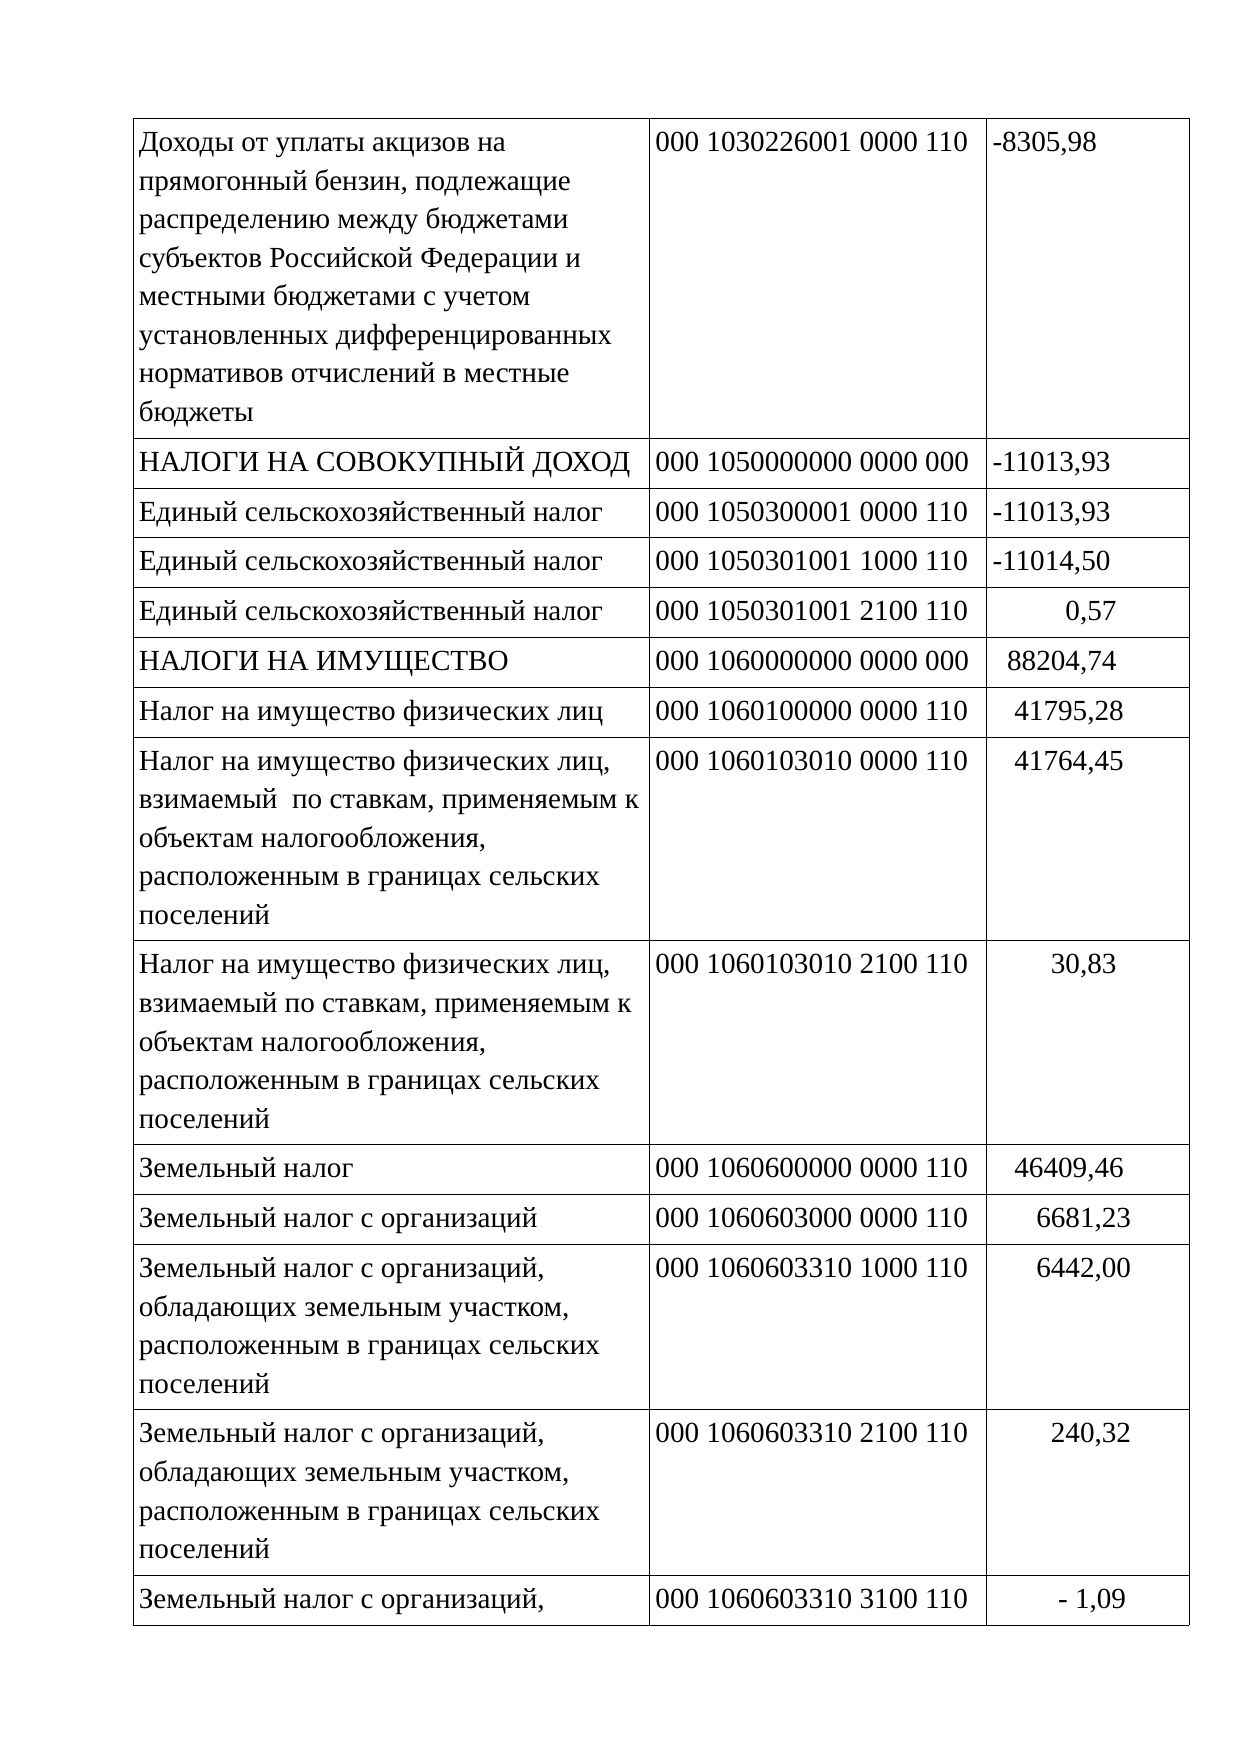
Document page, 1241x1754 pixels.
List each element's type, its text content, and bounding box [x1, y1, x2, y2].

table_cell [134, 1576, 649, 1624]
table_cell Доходы от уплаты акцизов на прямогонный бензин, подлежащие распределению между бюджетами субъектов Российской Федерации и местными бюджетами с учетом установленных дифференцированных нормативов отчислений в местные бюджеты [134, 119, 649, 438]
table_cell 6681,23 [987, 1195, 1189, 1244]
table_cell 000 1030226001 0000 110 [650, 119, 986, 438]
table_cell 240,32 [987, 1410, 1189, 1575]
table_cell -11013,93 [987, 439, 1189, 487]
table_cell 88204,74 [987, 638, 1189, 687]
table_cell 000 1060103010 0000 110 [650, 738, 986, 940]
table_cell Единый сельскохозяйственный налог [134, 588, 649, 637]
table_cell 000 1060603310 1000 110 [650, 1245, 986, 1409]
table_cell 000 1060603000 0000 110 [650, 1195, 986, 1244]
table_cell -11014,50 [987, 538, 1189, 587]
table_cell Единый сельскохозяйственный налог [134, 538, 649, 587]
table_cell 000 1060603310 2100 110 [650, 1410, 986, 1575]
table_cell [134, 1410, 649, 1575]
table_cell Налог на имущество физических лиц, взимаемый по ставкам, применяемым к объектам налогообложения, расположенным в границах сельских поселений [134, 941, 649, 1144]
table_cell -11013,93 [987, 489, 1189, 537]
table_cell - 1,09 [987, 1576, 1189, 1624]
table_cell 000 1050000000 0000 000 [650, 439, 986, 487]
table_cell 000 1060103010 2100 110 [650, 941, 986, 1144]
table_cell 000 1050301001 1000 110 [650, 538, 986, 587]
table_cell Земельный налог [134, 1145, 649, 1194]
table_cell 000 1050300001 0000 110 [650, 489, 986, 537]
table_cell Налог на имущество физических лиц, взимаемый по ставкам, применяемым к объектам налогообложения, расположенным в границах сельских поселений [134, 738, 649, 940]
table_cell 0,57 [987, 588, 1189, 637]
table_cell -8305,98 [987, 119, 1189, 438]
table_cell 30,83 [987, 941, 1189, 1144]
table_cell Налог на имущество физических лиц [134, 688, 649, 736]
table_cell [650, 1576, 986, 1624]
table_cell Земельный налог с организаций, обладающих земельным участком, расположенным в границах сельских поселений [134, 1245, 649, 1409]
table_cell НАЛОГИ НА ИМУЩЕСТВО [134, 638, 649, 687]
table_cell 41764,45 [987, 738, 1189, 940]
table_cell НАЛОГИ НА СОВОКУПНЫЙ ДОХОД [134, 439, 649, 487]
table_cell 000 1060100000 0000 110 [650, 688, 986, 736]
table_cell 41795,28 [987, 688, 1189, 736]
table_cell Земельный налог с организаций [134, 1195, 649, 1244]
table_cell 46409,46 [987, 1145, 1189, 1194]
table_cell 6442,00 [987, 1245, 1189, 1409]
table_cell 000 1060000000 0000 000 [650, 638, 986, 687]
table_cell Единый сельскохозяйственный налог [134, 489, 649, 537]
table_cell 000 1050301001 2100 110 [650, 588, 986, 637]
table_cell 000 1060600000 0000 110 [650, 1145, 986, 1194]
